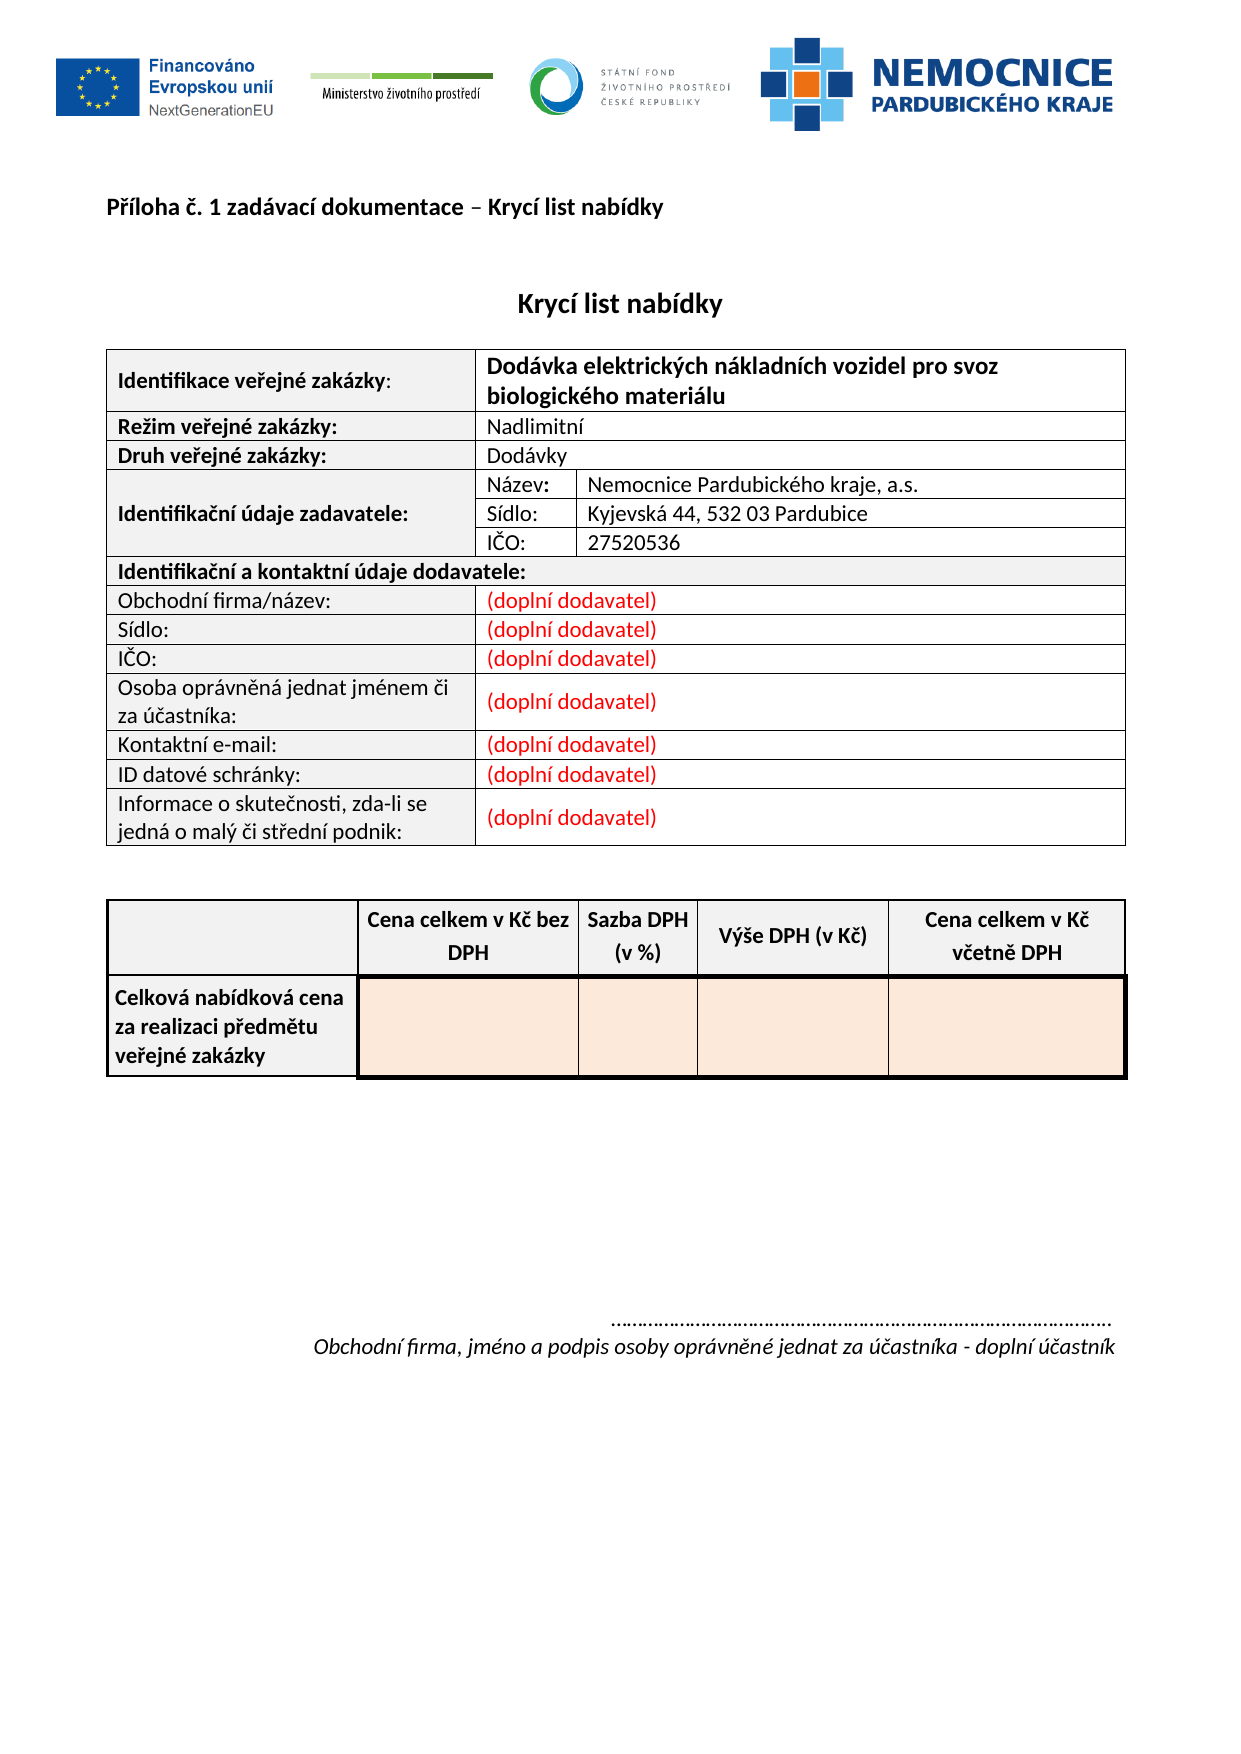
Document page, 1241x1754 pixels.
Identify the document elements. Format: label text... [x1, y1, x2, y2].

table_cell (doplní dodavatel) [476, 615, 1125, 643]
table_cell Název: [476, 470, 576, 498]
text ………………………………………………………………………………….. [106, 1304, 1134, 1332]
text Obchodní firma, jméno a podpis osoby oprávněné jednat za účastníka - doplní účastník [106, 1332, 1134, 1360]
table_cell Sídlo: [107, 615, 475, 643]
table_cell [360, 979, 578, 1075]
table_cell IČO: [107, 645, 475, 672]
table_header Dodávka elektrických nákladních vozidel pro svoz biologického materiálu [476, 350, 1125, 411]
table_cell (doplní dodavatel) [476, 789, 1125, 845]
table_cell (doplní dodavatel) [476, 674, 1125, 729]
table_cell Kontaktní e-mail: [107, 731, 475, 759]
table_cell 27520536 [577, 528, 1125, 556]
table_cell [579, 979, 697, 1075]
table_cell Dodávky [476, 441, 1125, 469]
table_header Identifikace veřejné zakázky: [107, 350, 475, 411]
table_header [109, 901, 357, 974]
table_cell IČO: [476, 528, 576, 556]
table_header Cena celkem v Kč včetně DPH [889, 901, 1124, 974]
table_cell ID datové schránky: [107, 760, 475, 788]
table_cell Informace o skutečnosti, zda-li se jedná o malý či střední podnik: [107, 789, 475, 845]
table_cell Osoba oprávněná jednat jménem či za účastníka: [107, 674, 475, 729]
table_header Cena celkem v Kč bez DPH [359, 901, 578, 974]
table_cell Kyjevská 44, 532 03 Pardubice [577, 499, 1125, 527]
text Příloha č. 1 zadávací dokumentace – Krycí list nabídky [106, 191, 1134, 222]
table_cell Nadlimitní [476, 412, 1125, 440]
table_cell (doplní dodavatel) [476, 645, 1125, 672]
table_cell Identifikační údaje zadavatele: [107, 470, 475, 556]
table_cell Režim veřejné zakázky: [107, 412, 475, 440]
table_cell (doplní dodavatel) [476, 586, 1125, 614]
table_cell [889, 979, 1123, 1075]
table_cell (doplní dodavatel) [476, 760, 1125, 788]
table_cell (doplní dodavatel) [476, 731, 1125, 759]
table_header Výše DPH (v Kč) [698, 901, 888, 974]
table_cell [698, 979, 888, 1075]
table_cell Sídlo: [476, 499, 576, 527]
picture [53, 52, 732, 119]
text Krycí list nabídky [106, 285, 1134, 321]
table_cell Obchodní firma/název: [107, 586, 475, 614]
table_header Sazba DPH (v %) [579, 901, 697, 974]
table_cell Druh veřejné zakázky: [107, 441, 475, 469]
table_cell Identifikační a kontaktní údaje dodavatele: [107, 557, 1125, 585]
table_cell Nemocnice Pardubického kraje, a.s. [577, 470, 1125, 498]
table_cell Celková nabídková cena za realizaci předmětu veřejné zakázky [109, 976, 356, 1075]
picture [759, 37, 1113, 132]
